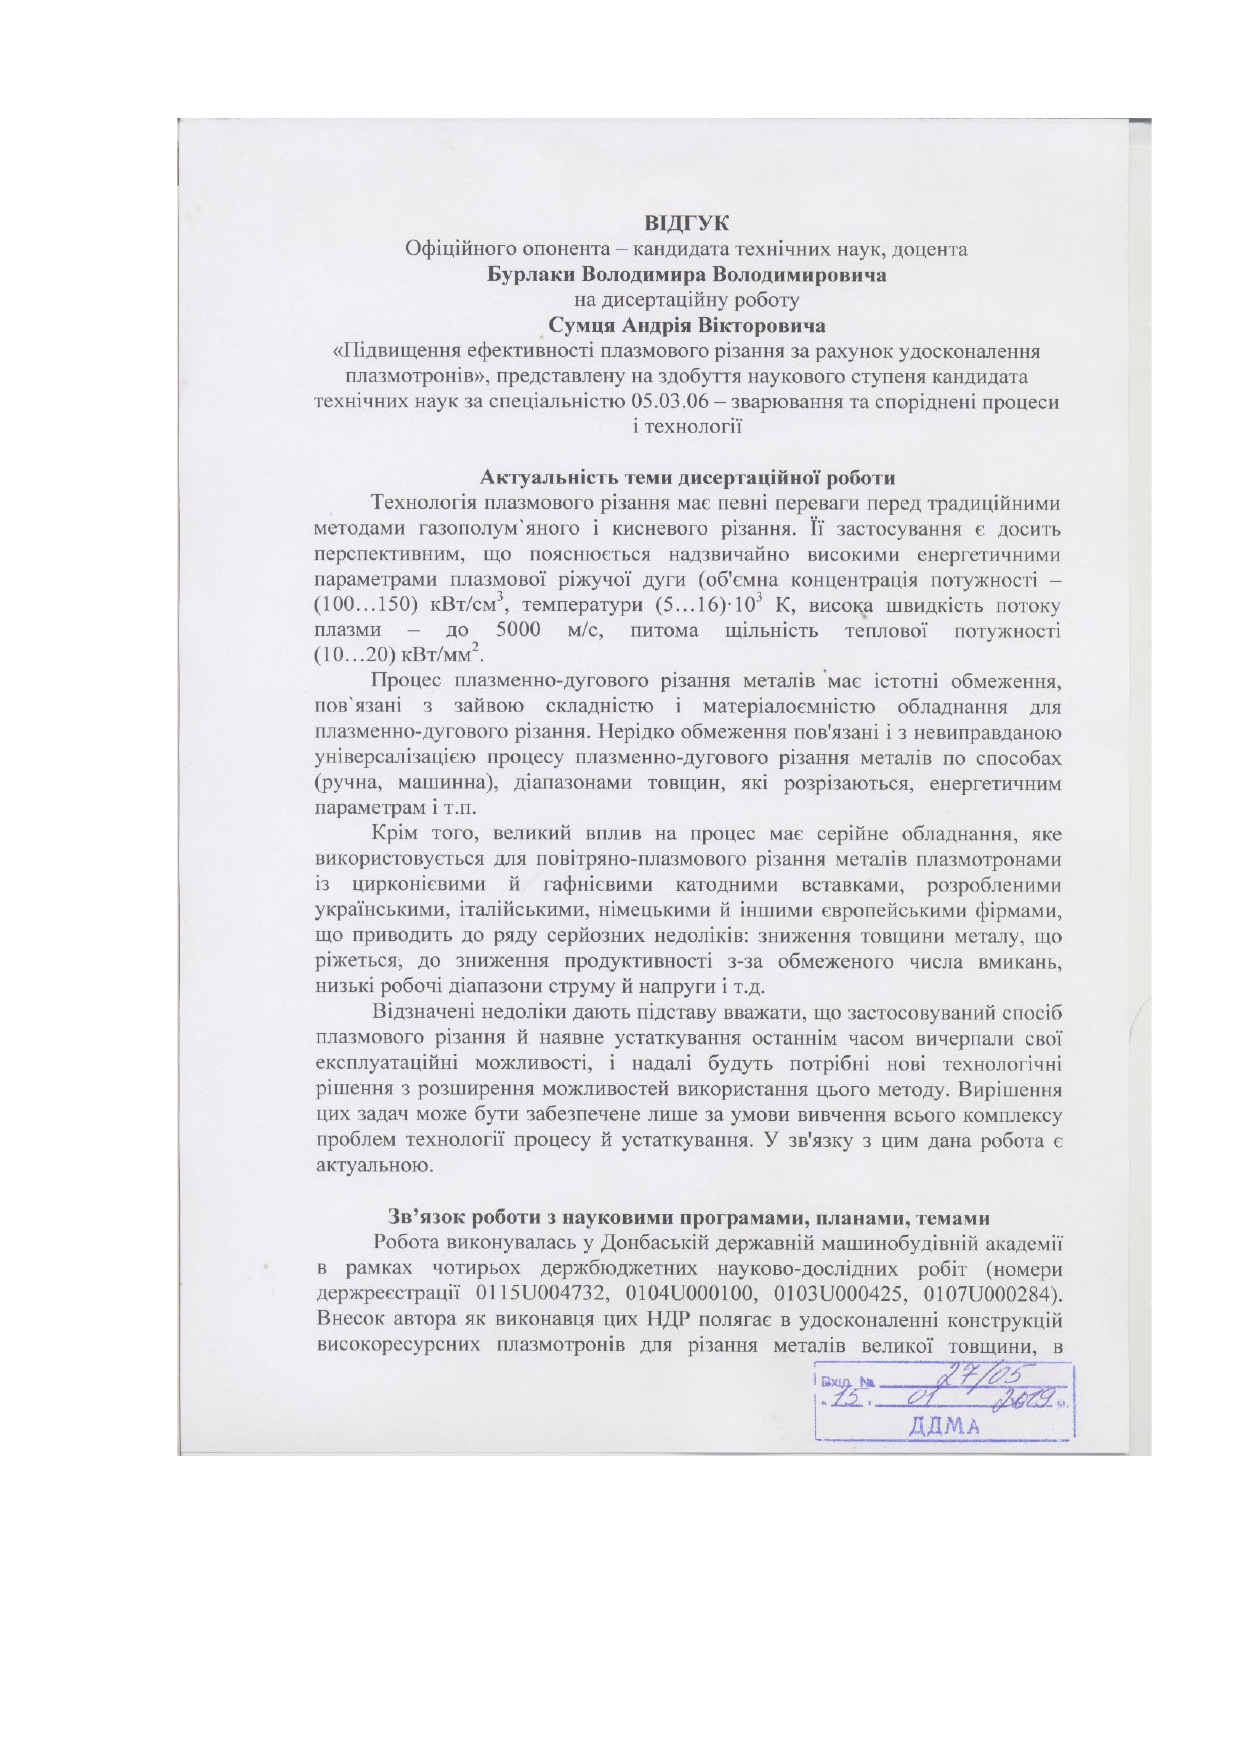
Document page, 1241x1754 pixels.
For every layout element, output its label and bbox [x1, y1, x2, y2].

picture [177, 118, 1152, 1456]
